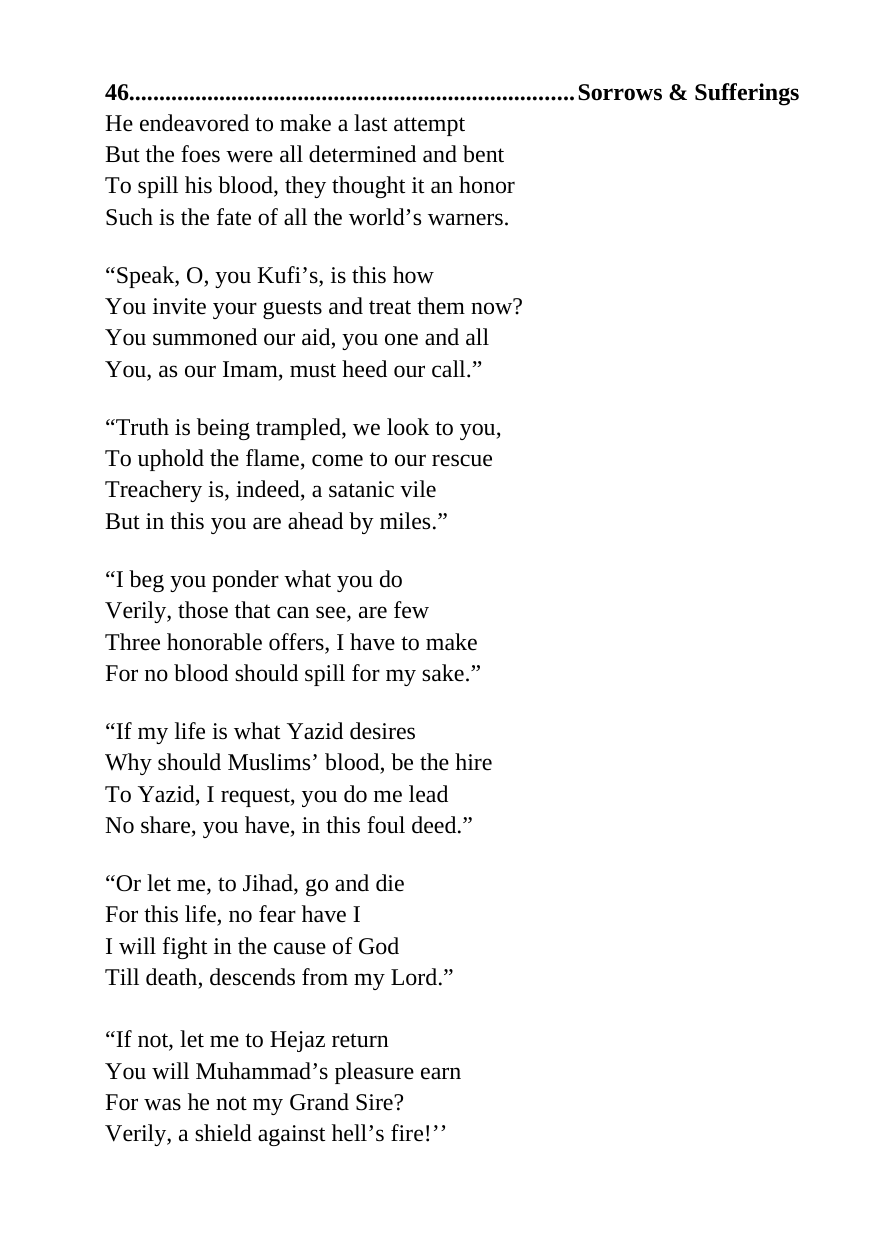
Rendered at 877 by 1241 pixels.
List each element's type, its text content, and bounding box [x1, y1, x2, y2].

text Three honorable offers, I have to make [105, 625, 802, 656]
text For was he not my Grand Sire? [105, 1085, 802, 1117]
text “I beg you ponder what you do [105, 562, 802, 594]
text But the foes were all determined and bent [105, 137, 802, 169]
text To spill his blood, they thought it an honor [105, 169, 802, 200]
text You invite your guests and treat them now? [105, 289, 802, 321]
text Verily, those that can see, are few [105, 594, 802, 625]
text “Truth is being trampled, we look to you, [105, 410, 802, 442]
text Till death, descends from my Lord.” [105, 960, 802, 992]
text “Speak, O, you Kufi’s, is this how [105, 258, 802, 289]
text You will Muhammad’s pleasure earn [105, 1054, 802, 1085]
text “Or let me, to Jihad, go and die [105, 867, 802, 898]
text Treachery is, indeed, a satanic vile [105, 473, 802, 504]
text You, as our Imam, must heed our call.” [105, 352, 802, 383]
text But in this you are ahead by miles.” [105, 504, 802, 535]
text “If not, let me to Hejaz return [105, 1023, 802, 1054]
text For no blood should spill for my sake.” [105, 656, 802, 687]
text To uphold the flame, come to our rescue [105, 442, 802, 473]
text Verily, a shield against hell’s fire!’’ [105, 1117, 802, 1148]
text No share, you have, in this foul deed.” [105, 808, 802, 839]
text I will fight in the cause of God [105, 929, 802, 960]
text Why should Muslims’ blood, be the hire [105, 746, 802, 777]
text Such is the fate of all the world’s warners. [105, 200, 802, 231]
text “If my life is what Yazid desires [105, 714, 802, 746]
text He endeavored to make a last attempt [105, 106, 802, 137]
text You summoned our aid, you one and all [105, 321, 802, 352]
text For this life, no fear have I [105, 898, 802, 929]
text To Yazid, I request, you do me lead [105, 777, 802, 808]
